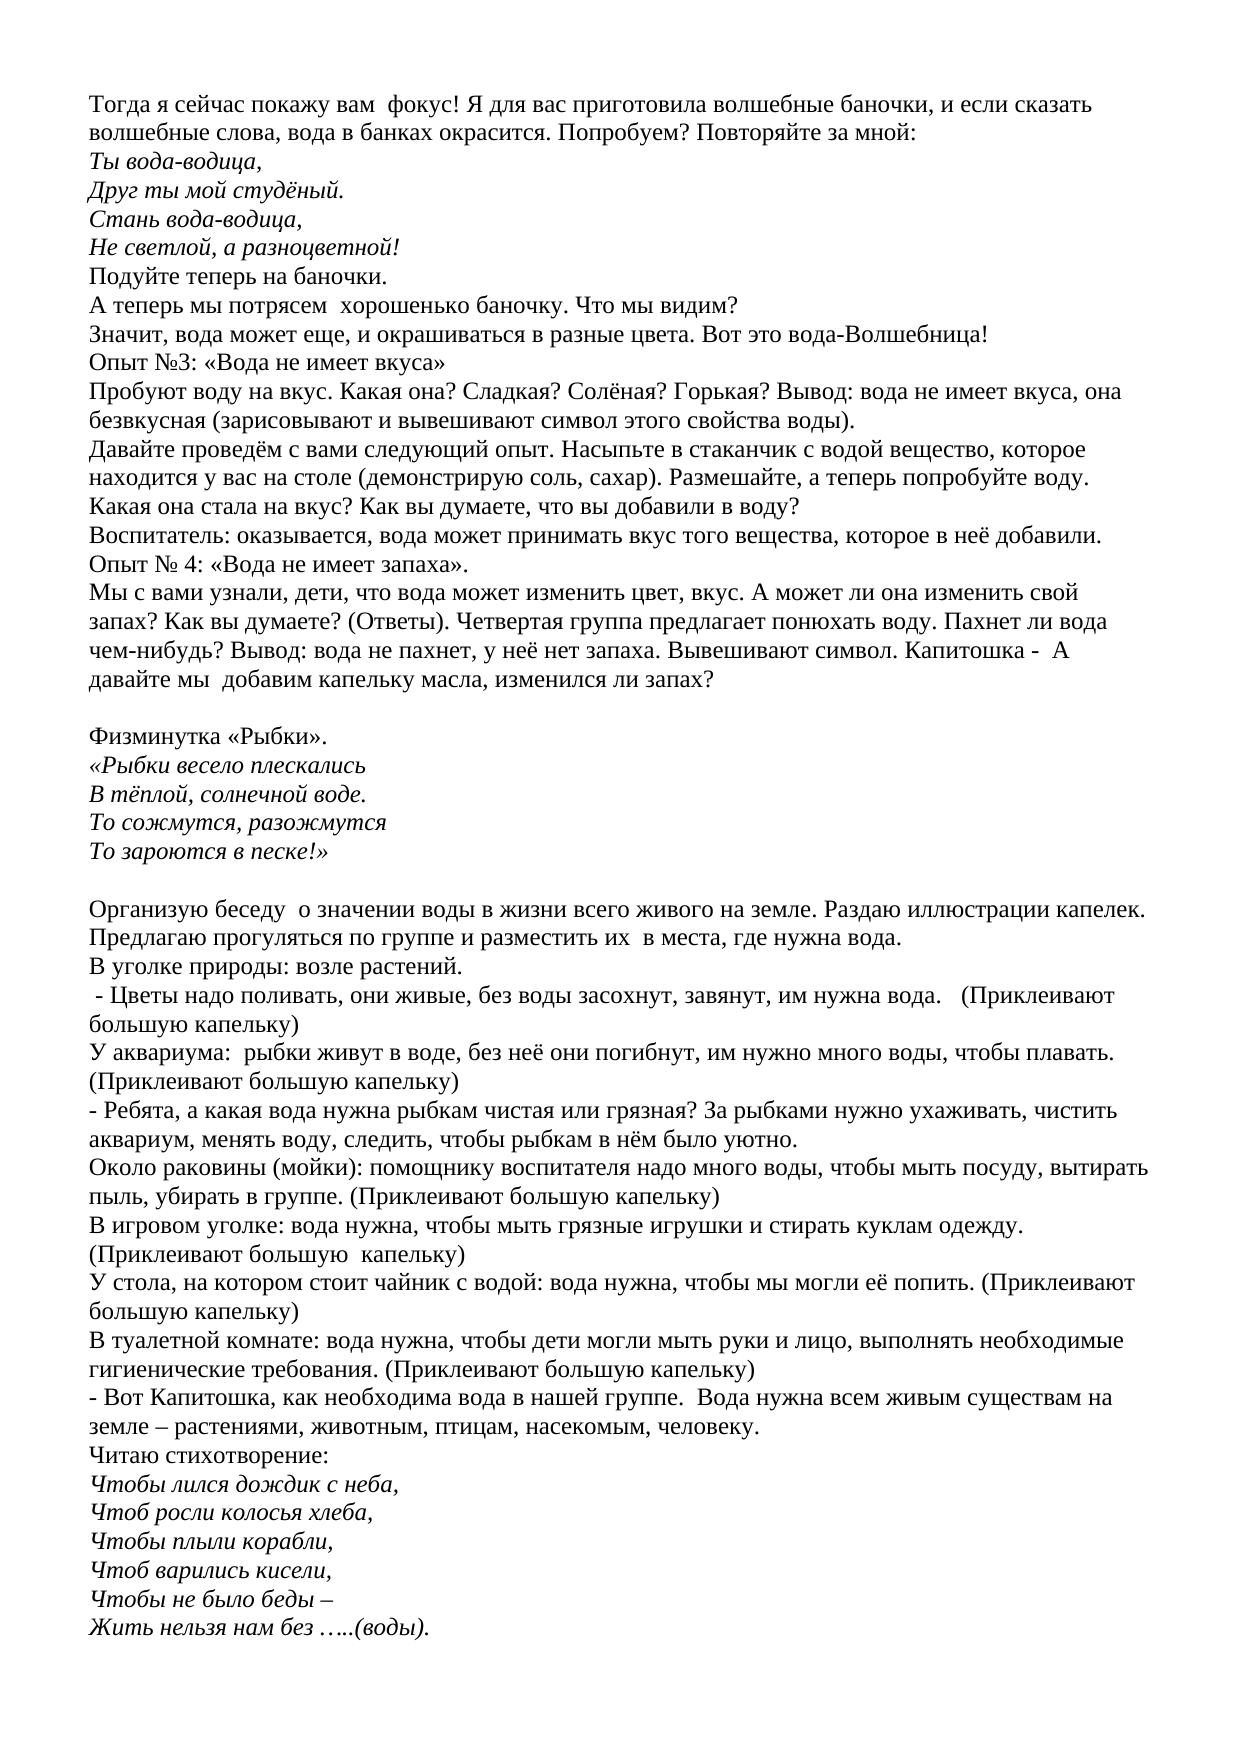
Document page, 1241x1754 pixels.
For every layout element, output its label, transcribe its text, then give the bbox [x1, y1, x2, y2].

text Чтобы плыли корабли, [89, 1526, 1152, 1555]
text - Ребята, а какая вода нужна рыбкам чистая или грязная? За рыбками нужно ухаживать, чистить аквариум, менять воду, следить, чтобы рыбкам в нём было уютно. [89, 1095, 1152, 1152]
text Значит, вода может еще, и окрашиваться в разные цвета. Вот это вода-Волшебница! [89, 319, 1152, 347]
text Опыт № 4: «Вода не имеет запаха». [89, 549, 1152, 577]
text Около раковины (мойки): помощнику воспитателя надо много воды, чтобы мыть посуду, вытирать пыль, убирать в группе. (Приклеивают большую капельку) [89, 1152, 1152, 1210]
text - Цветы надо поливать, они живые, без воды засохнут, завянут, им нужна вода. (Приклеивают большую капельку) [89, 980, 1152, 1037]
text Стань вода-водица, [89, 204, 1152, 232]
text Не светлой, а разноцветной! [89, 232, 1152, 261]
text Подуйте теперь на баночки. [89, 261, 1152, 290]
text - Вот Капитошка, как необходима вода в нашей группе. Вода нужна всем живым существам на земле – растениями, животным, птицам, насекомым, человеку. [89, 1382, 1152, 1440]
text Читаю стихотворение: [89, 1440, 1152, 1469]
text А теперь мы потрясем хорошенько баночку. Что мы видим? [89, 290, 1152, 319]
text В игровом уголке: вода нужна, чтобы мыть грязные игрушки и стирать куклам одежду. (Приклеивают большую капельку) [89, 1210, 1152, 1267]
text Жить нельзя нам без …..(воды). [89, 1612, 1152, 1641]
text Чтобы не было беды – [89, 1584, 1152, 1612]
text Давайте проведём с вами следующий опыт. Насыпьте в стаканчик с водой вещество, которое находится у вас на столе (демонстрирую соль, сахар). Размешайте, а теперь попробуйте воду. Какая она стала на вкус? Как вы думаете, что вы добавили в воду? [89, 434, 1152, 520]
text В уголке природы: возле растений. [89, 951, 1152, 980]
text Тогда я сейчас покажу вам фокус! Я для вас приготовила волшебные баночки, и если сказать волшебные слова, вода в банках окрасится. Попробуем? Повторяйте за мной: [89, 89, 1152, 146]
text В туалетной комнате: вода нужна, чтобы дети могли мыть руки и лицо, выполнять необходимые гигиенические требования. (Приклеивают большую капельку) [89, 1325, 1152, 1382]
text Чтоб росли колосья хлеба, [89, 1497, 1152, 1526]
text Чтоб варились кисели, [89, 1555, 1152, 1584]
text Пробуют воду на вкус. Какая она? Сладкая? Солёная? Горькая? Вывод: вода не имеет вкуса, она безвкусная (зарисовывают и вывешивают символ этого свойства воды). [89, 376, 1152, 434]
text У аквариума: рыбки живут в воде, без неё они погибнут, им нужно много воды, чтобы плавать. (Приклеивают большую капельку) [89, 1037, 1152, 1095]
text Организую беседу о значении воды в жизни всего живого на земле. Раздаю иллюстрации капелек. Предлагаю прогуляться по группе и разместить их в места, где нужна вода. [89, 894, 1152, 951]
text Опыт №3: «Вода не имеет вкуса» [89, 347, 1152, 376]
text Чтобы лился дождик с неба, [89, 1469, 1152, 1497]
text Физминутка «Рыбки». [89, 721, 1152, 750]
text То зароются в песке!» [89, 836, 1152, 865]
text В тёплой, солнечной воде. [89, 779, 1152, 807]
text У стола, на котором стоит чайник с водой: вода нужна, чтобы мы могли её попить. (Приклеивают большую капельку) [89, 1267, 1152, 1325]
text Ты вода-водица, [89, 146, 1152, 175]
text То сожмутся, разожмутся [89, 807, 1152, 836]
text «Рыбки весело плескались [89, 750, 1152, 779]
text Друг ты мой студёный. [89, 175, 1152, 204]
text Воспитатель: оказывается, вода может принимать вкус того вещества, которое в неё добавили. [89, 520, 1152, 549]
text Мы с вами узнали, дети, что вода может изменить цвет, вкус. А может ли она изменить свой запах? Как вы думаете? (Ответы). Четвертая группа предлагает понюхать воду. Пахнет ли вода чем-нибудь? Вывод: вода не пахнет, у неё нет запаха. Вывешивают символ. Капитошка - А давайте мы добавим капельку масла, изменился ли запах? [89, 577, 1152, 692]
